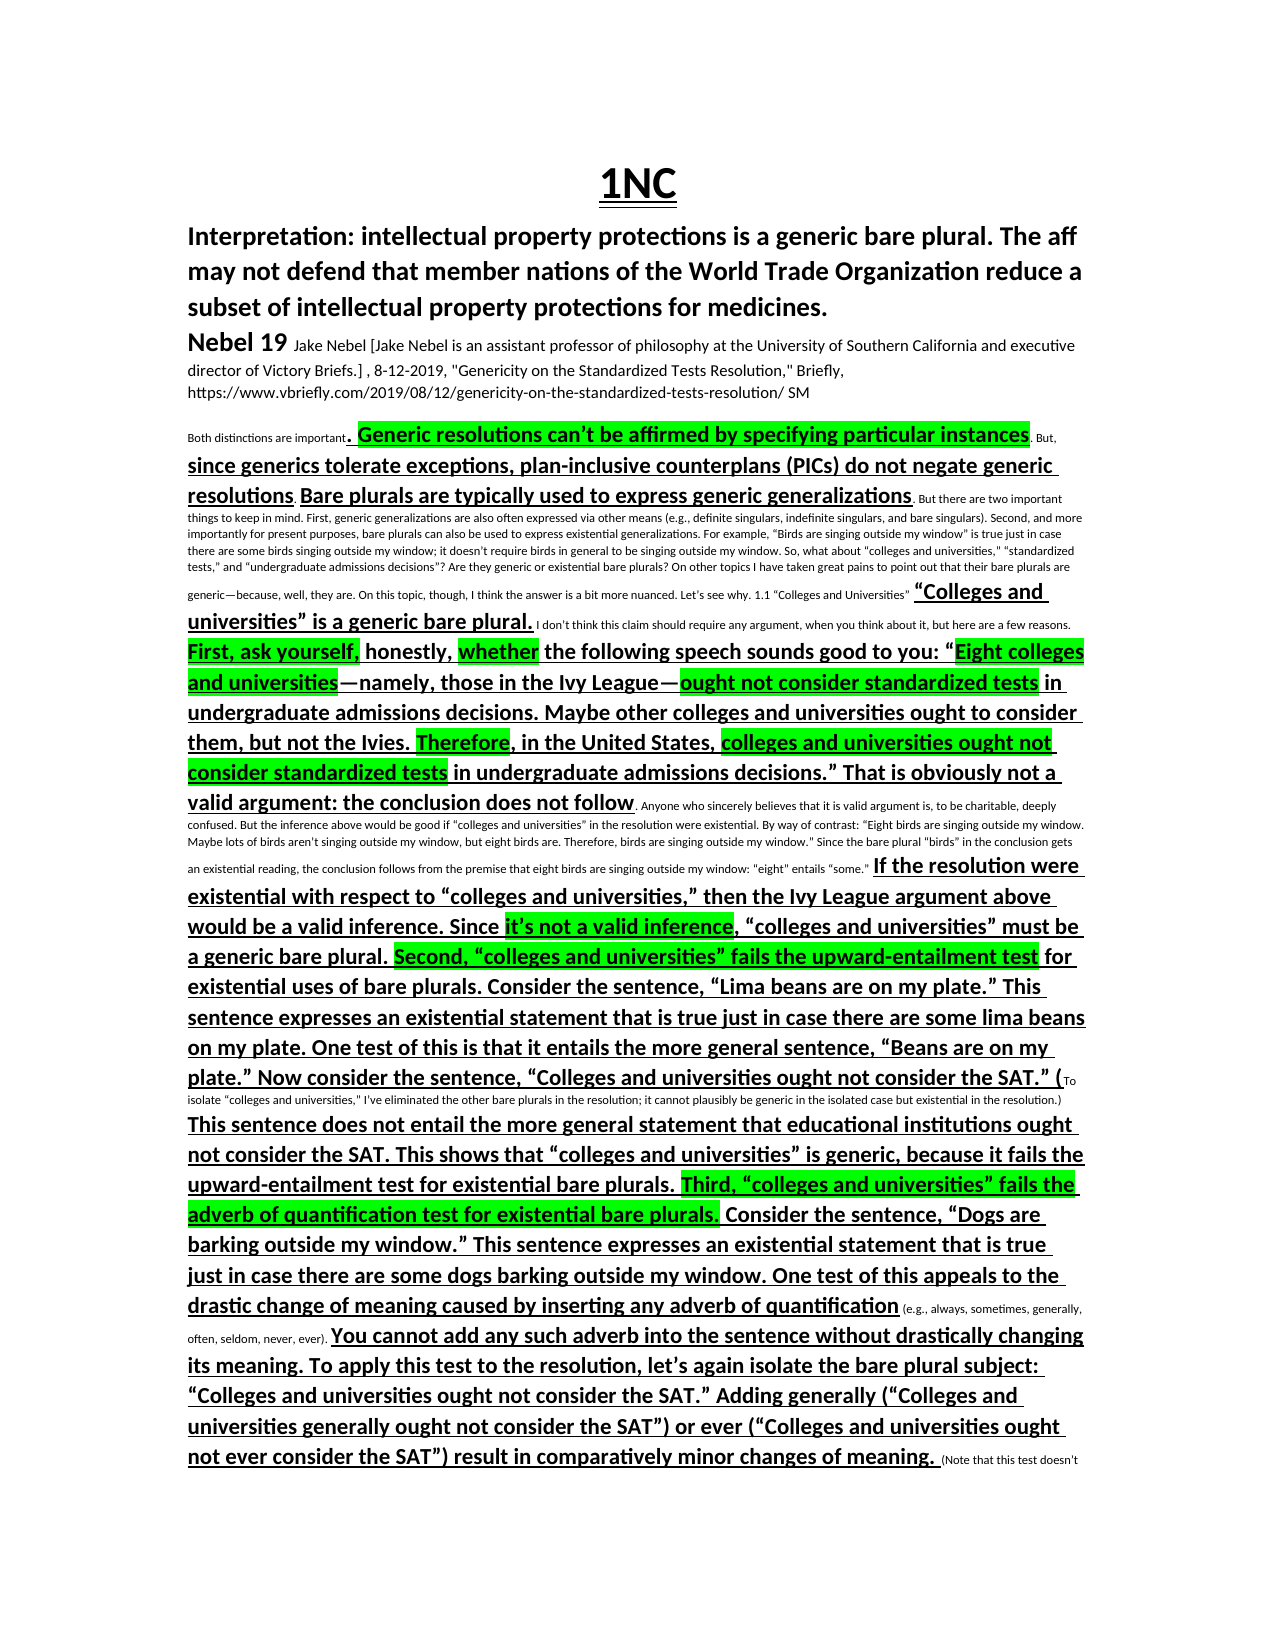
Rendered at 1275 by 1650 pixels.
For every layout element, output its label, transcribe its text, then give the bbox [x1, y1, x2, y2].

text Nebel 19 Jake Nebel [Jake Nebel is an assistant professor of philosophy at the University of Southern California and executive director of Victory Briefs.] , 8-12-2019, "Genericity on the Standardized Tests Resolution," Briefly, https://www.vbriefly.com/2019/08/12/genericity-on-the-standardized-tests-resolution/ SM [187, 326, 1087, 402]
subtitle 1NC [187, 154, 1087, 210]
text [187, 421, 1087, 1470]
subtitle Interpretation: intellectual property protections is a generic bare plural. The aff may not defend that member nations of the World Trade Organization reduce a subset of intellectual property protections for medicines. [187, 219, 1087, 323]
